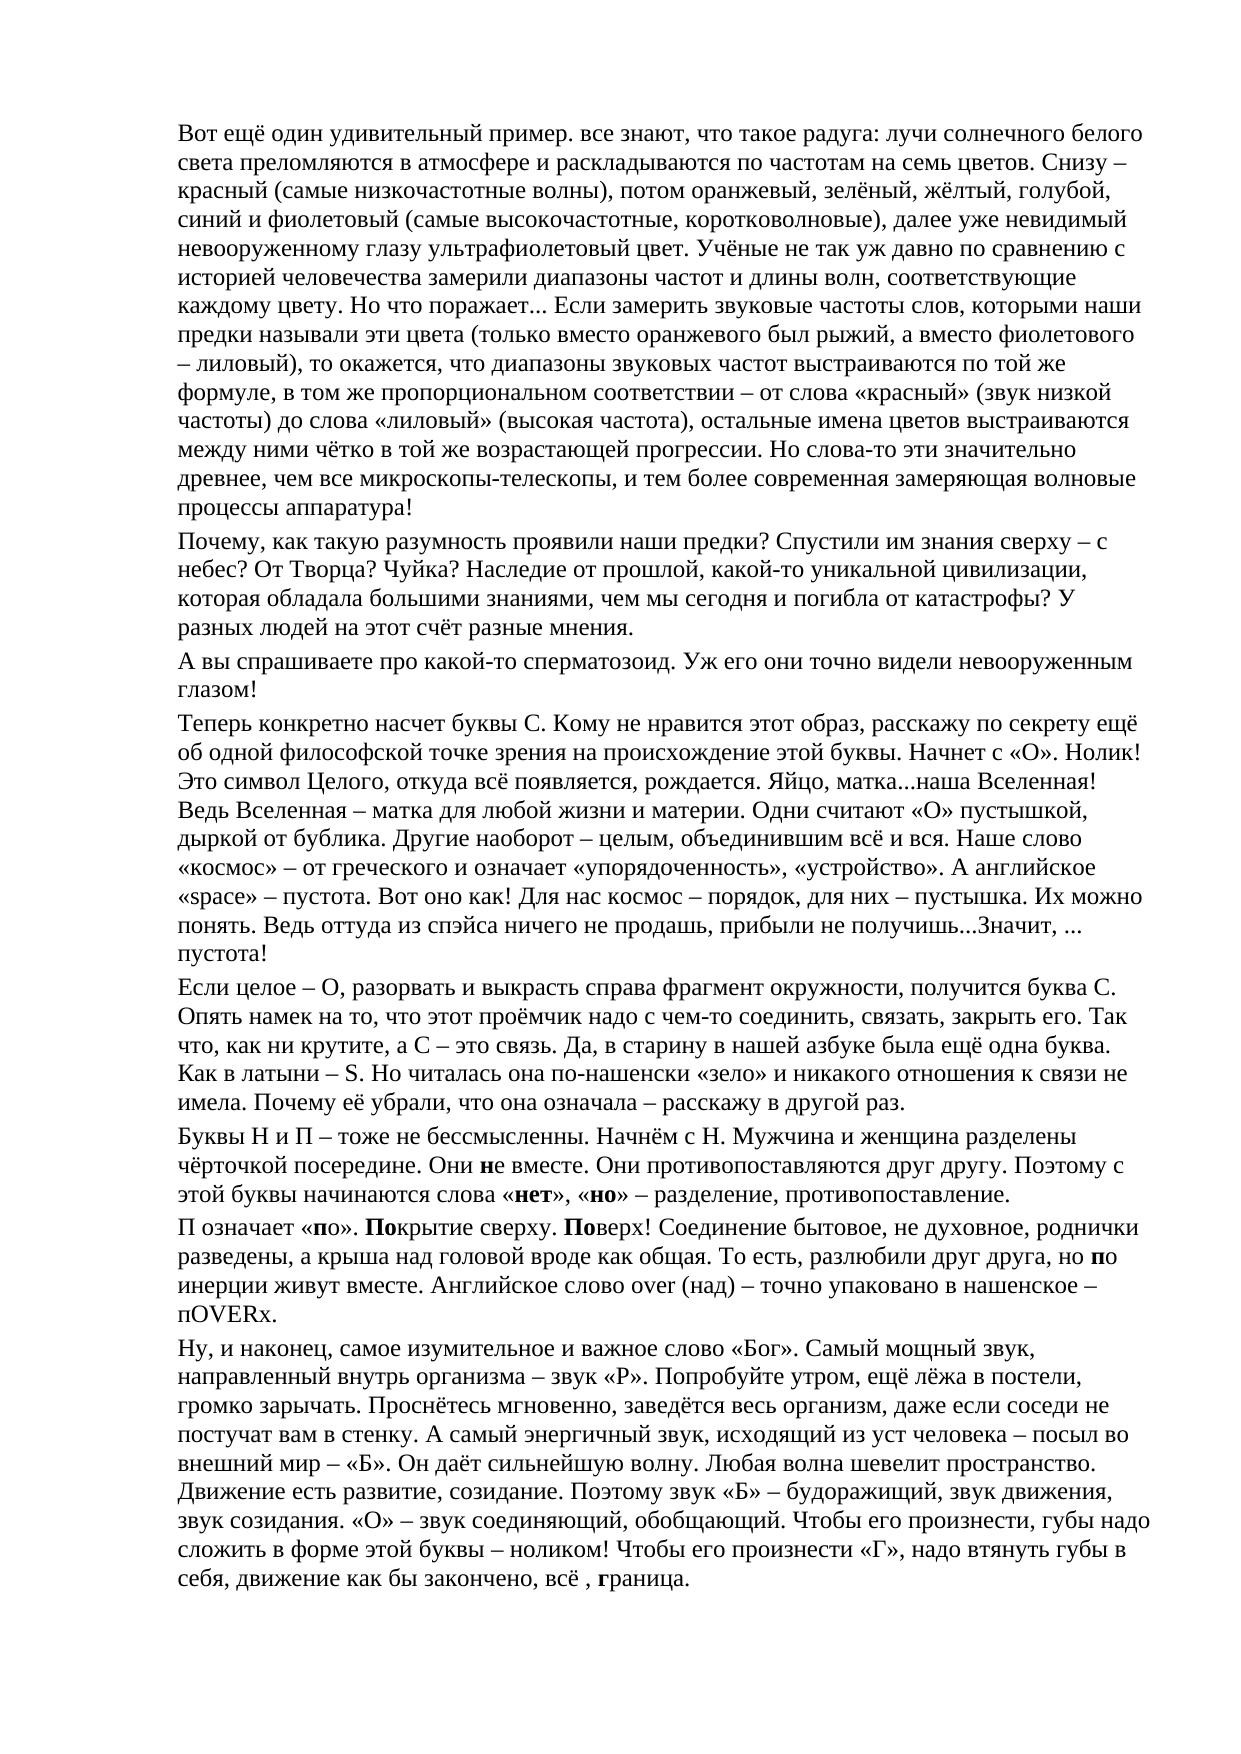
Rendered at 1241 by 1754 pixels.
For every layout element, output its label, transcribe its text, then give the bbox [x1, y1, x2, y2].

text Теперь конкретно насчет буквы С. Кому не нравится этот образ, расскажу по секрету ещё об одной философской точке зрения на происхождение этой буквы. Начнет с «О». Нолик! Это символ Целого, откуда всё появляется, рождается. Яйцо, матка...наша Вселенная! Ведь Вселенная – матка для любой жизни и материи. Одни считают «О» пустышкой, дыркой от бублика. Другие наоборот – целым, объединившим всё и вся. Наше слово «космос» – от греческого и означает «упорядоченность», «устройство». А английское «space» – пустота. Вот оно как! Для нас космос – порядок, для них – пустышка. Их можно понять. Ведь оттуда из спэйса ничего не продашь, прибыли не получишь...Значит, ... пустота! [177, 708, 1152, 967]
text Буквы Н и П – тоже не бессмысленны. Начнём с Н. Мужчина и женщина разделены чёрточкой посередине. Они не вместе. Они противопоставляются друг другу. Поэтому с этой буквы начинаются слова «нет», «но» – разделение, противопоставление. [177, 1121, 1152, 1207]
text Вот ещё один удивительный пример. все знают, что такое радуга: лучи солнечного белого света преломляются в атмосфере и раскладываются по частотам на семь цветов. Снизу – красный (самые низкочастотные волны), потом оранжевый, зелёный, жёлтый, голубой, синий и фиолетовый (самые высокочастотные, коротковолновые), далее уже невидимый невооруженному глазу ультрафиолетовый цвет. Учёные не так уж давно по сравнению с историей человечества замерили диапазоны частот и длины волн, соответствующие каждому цвету. Но что поражает... Если замерить звуковые частоты слов, которыми наши предки называли эти цвета (только вместо оранжевого был рыжий, а вместо фиолетового – лиловый), то окажется, что диапазоны звуковых частот выстраиваются по той же формуле, в том же пропорциональном соответствии – от слова «красный» (звук низкой частоты) до слова «лиловый» (высокая частота), остальные имена цветов выстраиваются между ними чётко в той же возрастающей прогрессии. Но слова-то эти значительно древнее, чем все микроскопы-телескопы, и тем более современная замеряющая волновые процессы аппаратура! [177, 118, 1152, 521]
text А вы спрашиваете про какой-то сперматозоид. Уж его они точно видели невооруженным глазом! [177, 646, 1152, 703]
text П означает «по». Покрытие сверху. Поверх! Соединение бытовое, не духовное, роднички разведены, а крыша над головой вроде как общая. То есть, разлюбили друг друга, но по инерции живут вместе. Английское слово over (над) – точно упаковано в нашенское – пOVERх. [177, 1212, 1152, 1327]
text Почему, как такую разумность проявили наши предки? Спустили им знания сверху – с небес? От Творца? Чуйка? Наследие от прошлой, какой-то уникальной цивилизации, которая обладала большими знаниями, чем мы сегодня и погибла от катастрофы? У разных людей на этот счёт разные мнения. [177, 526, 1152, 641]
text Ну, и наконец, самое изумительное и важное слово «Бог». Самый мощный звук, направленный внутрь организма – звук «Р». Попробуйте утром, ещё лёжа в постели, громко зарычать. Проснётесь мгновенно, заведётся весь организм, даже если соседи не постучат вам в стенку. А самый энергичный звук, исходящий из уст человека – посыл во внешний мир – «Б». Он даёт сильнейшую волну. Любая волна шевелит пространство. Движение есть развитие, созидание. Поэтому звук «Б» – будоражищий, звук движения, звук созидания. «О» – звук соединяющий, обобщающий. Чтобы его произнести, губы надо сложить в форме этой буквы – ноликом! Чтобы его произнести «Г», надо втянуть губы в себя, движение как бы закончено, всё , граница. [177, 1333, 1152, 1591]
text Если целое – О, разорвать и выкрасть справа фрагмент окружности, получится буква С. Опять намек на то, что этот проёмчик надо с чем-то соединить, связать, закрыть его. Так что, как ни крутите, а С – это связь. Да, в старину в нашей азбуке была ещё одна буква. Как в латыни – S. Но читалась она по-нашенски «зело» и никакого отношения к связи не имела. Почему её убрали, что она означала – расскажу в другой раз. [177, 972, 1152, 1116]
